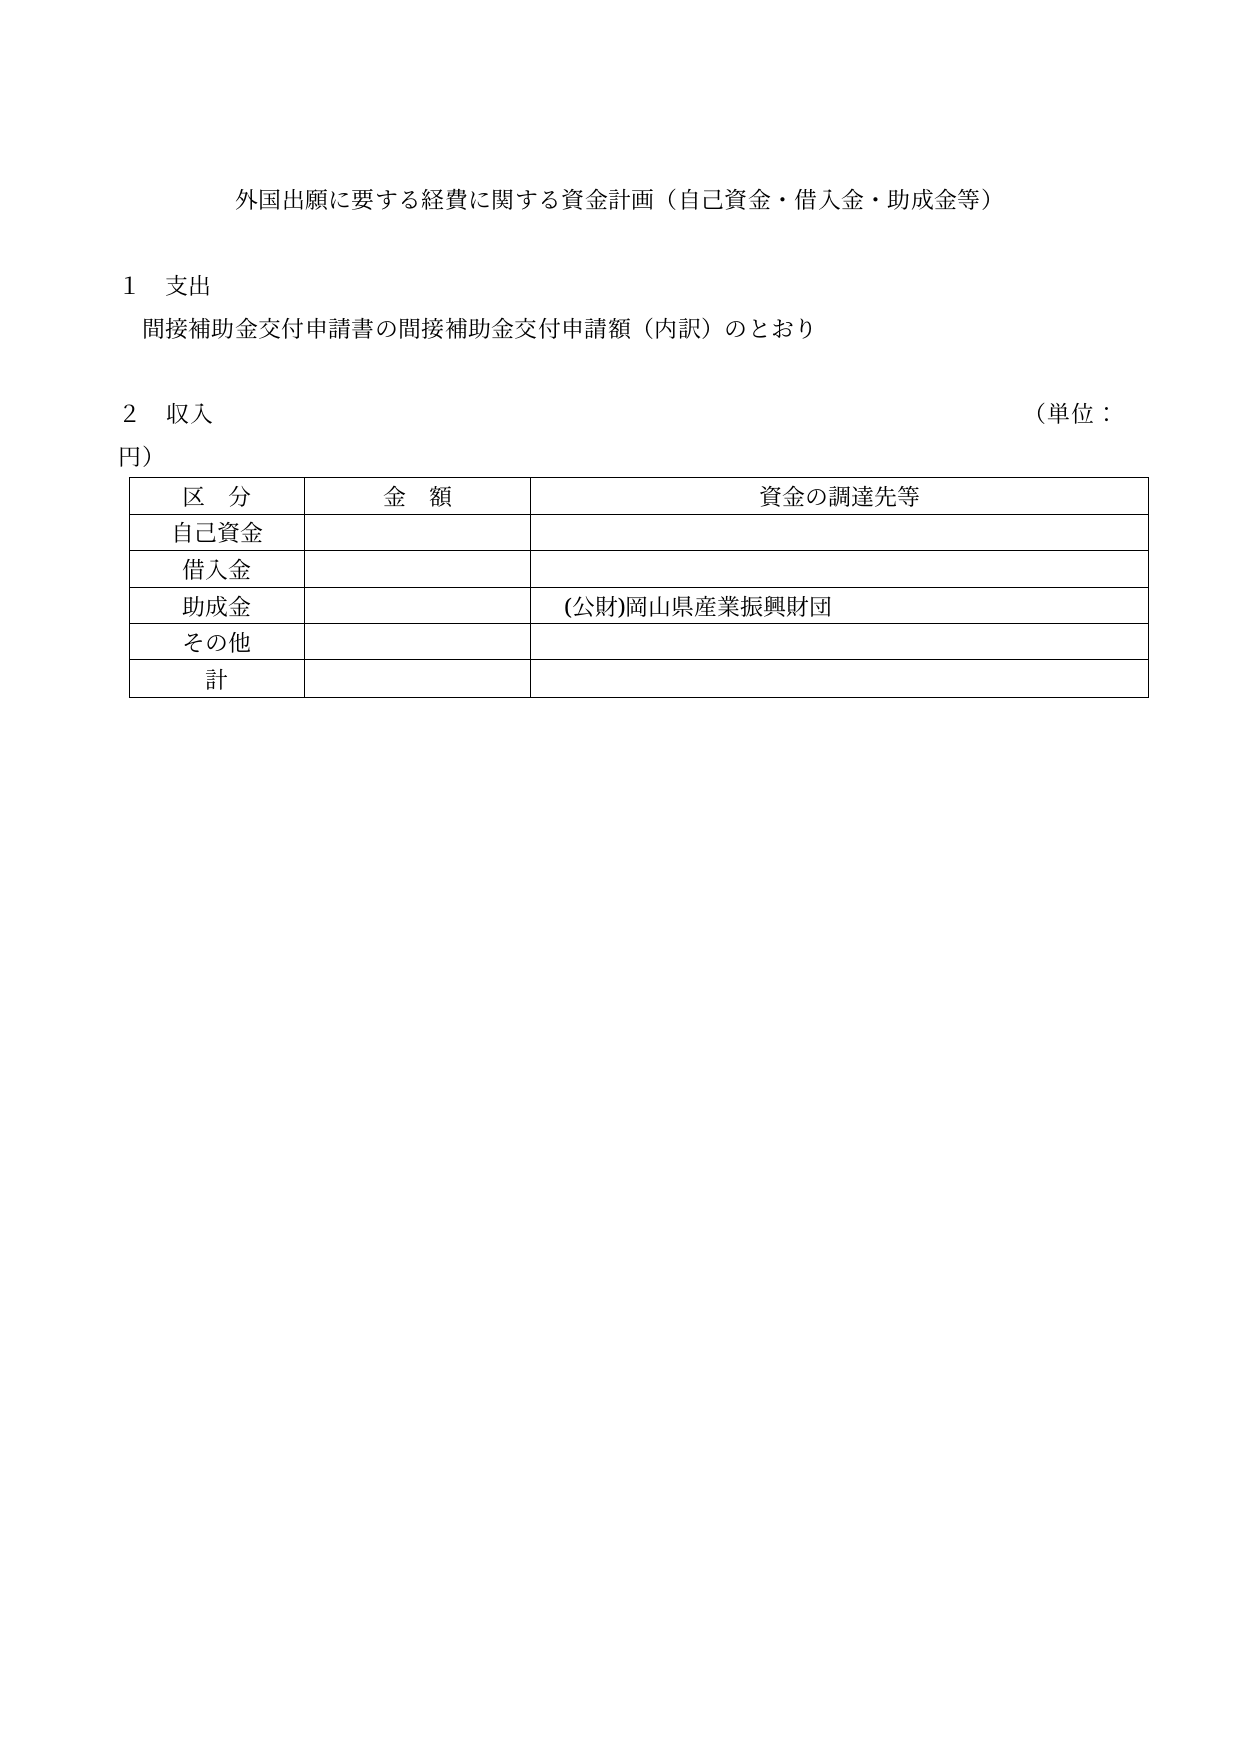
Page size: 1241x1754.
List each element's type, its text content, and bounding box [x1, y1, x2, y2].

text １ 支出 [118, 263, 1136, 306]
table_cell [531, 551, 1148, 587]
table_cell [305, 588, 530, 623]
table_cell [531, 660, 1148, 697]
text ２ 収入 （単位：円） [118, 391, 1122, 477]
text 間接補助金交付申請書の間接補助金交付申請額（内訳）のとおり [118, 306, 1122, 348]
table_cell 助成金 [130, 588, 304, 623]
table_cell (公財)岡山県産業振興財団 [531, 588, 1148, 623]
table_cell [305, 660, 530, 697]
table_cell 計 [130, 660, 304, 697]
table_header 資金の調達先等 [531, 478, 1148, 513]
table_cell [305, 515, 530, 549]
table_header 区 分 [130, 478, 304, 513]
table_cell 自己資金 [130, 515, 304, 549]
table_cell その他 [130, 624, 304, 659]
table_cell [531, 515, 1148, 549]
table_cell [305, 551, 530, 587]
table_cell [531, 624, 1148, 659]
text 外国出願に要する経費に関する資金計画（自己資金・借入金・助成金等） [118, 177, 1122, 220]
table_header 金 額 [305, 478, 530, 513]
table_cell [305, 624, 530, 659]
table_cell 借入金 [130, 551, 304, 587]
